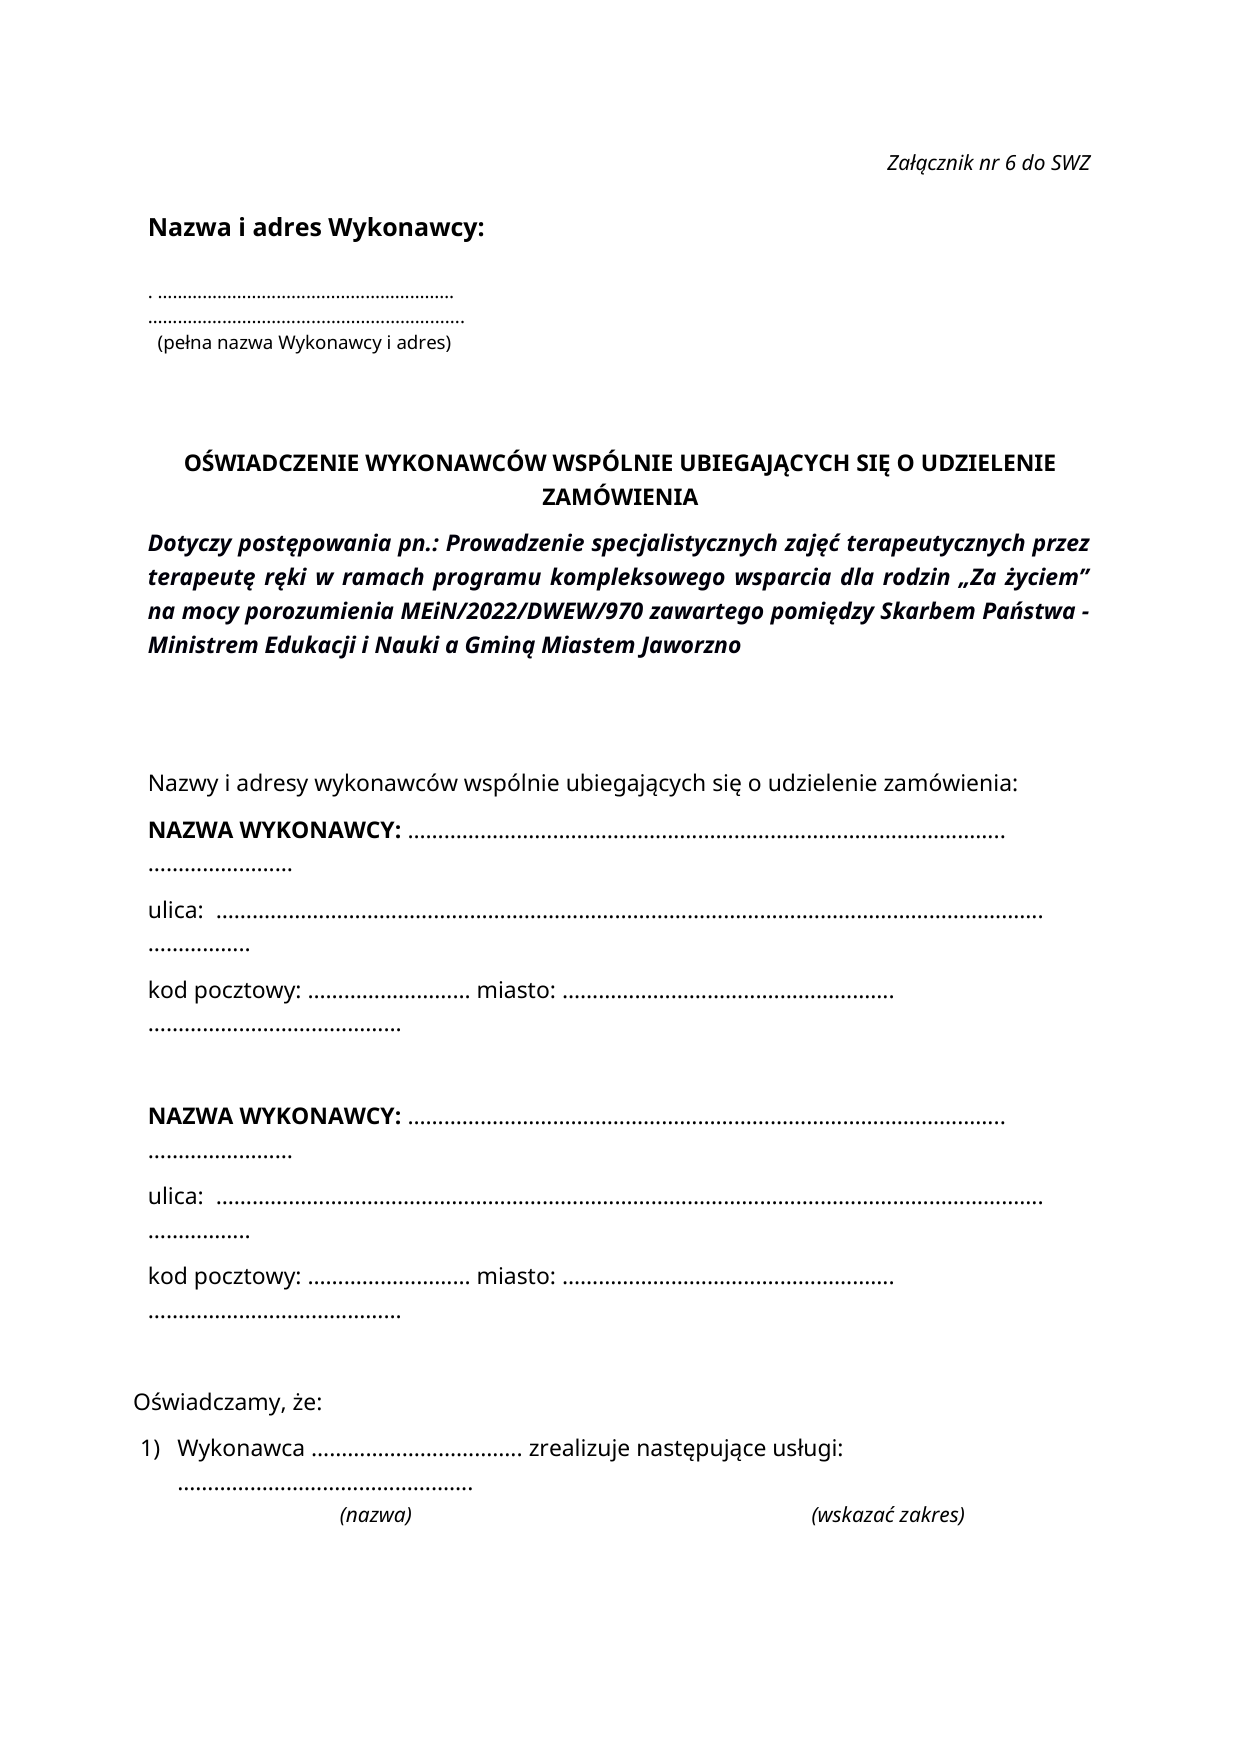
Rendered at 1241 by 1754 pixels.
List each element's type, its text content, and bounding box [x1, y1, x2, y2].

text (nazwa) (wskazać zakres) [339, 1500, 1093, 1528]
text . …………………………………………………… [148, 278, 1093, 304]
text kod pocztowy: ……………………… miasto: …………………………..….……………….…………………………………… [148, 973, 1093, 1038]
text Nazwa i adres Wykonawcy: [148, 210, 1093, 244]
text NAZWA WYKONAWCY: ……………………………………………………………………….……………..…………………… [148, 1100, 1093, 1165]
text Nazwy i adresy wykonawców wspólnie ubiegających się o udzielenie zamówienia: [148, 767, 1093, 798]
text ulica: ……………………………………………………………………………………….……………………………….…………….. [148, 893, 1093, 958]
text Załącznik nr 6 do SWZ [148, 148, 1093, 176]
text (pełna nazwa Wykonawcy i adres) [148, 329, 1093, 355]
text Oświadczamy, że: [133, 1386, 1093, 1417]
text OŚWIADCZENIE WYKONAWCÓW WSPÓLNIE UBIEGAJĄCYCH SIĘ O UDZIELENIE ZAMÓWIENIA [148, 447, 1093, 512]
text ulica: ……………………………………………………………………………………….……………………………….…………….. [148, 1180, 1093, 1245]
text NAZWA WYKONAWCY: ……………………………………………………………………….……………..…………………… [148, 813, 1093, 878]
text ……………………………...…………………....... [148, 304, 1093, 329]
text Dotyczy postępowania pn.: Prowadzenie specjalistycznych zajęć terapeutycznych przez terapeutę ręki w ramach programu kompleksowego wsparcia dla rodzin „Za życiem” na mocy porozumienia MEiN/2022/DWEW/970 zawartego pomiędzy Skarbem Państwa - Ministrem Edukacji i Nauki a Gminą Miastem Jaworzno [148, 527, 1093, 660]
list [140, 1432, 1093, 1497]
text kod pocztowy: ……………………… miasto: …………………………..….……………….…………………………………… [148, 1260, 1093, 1325]
